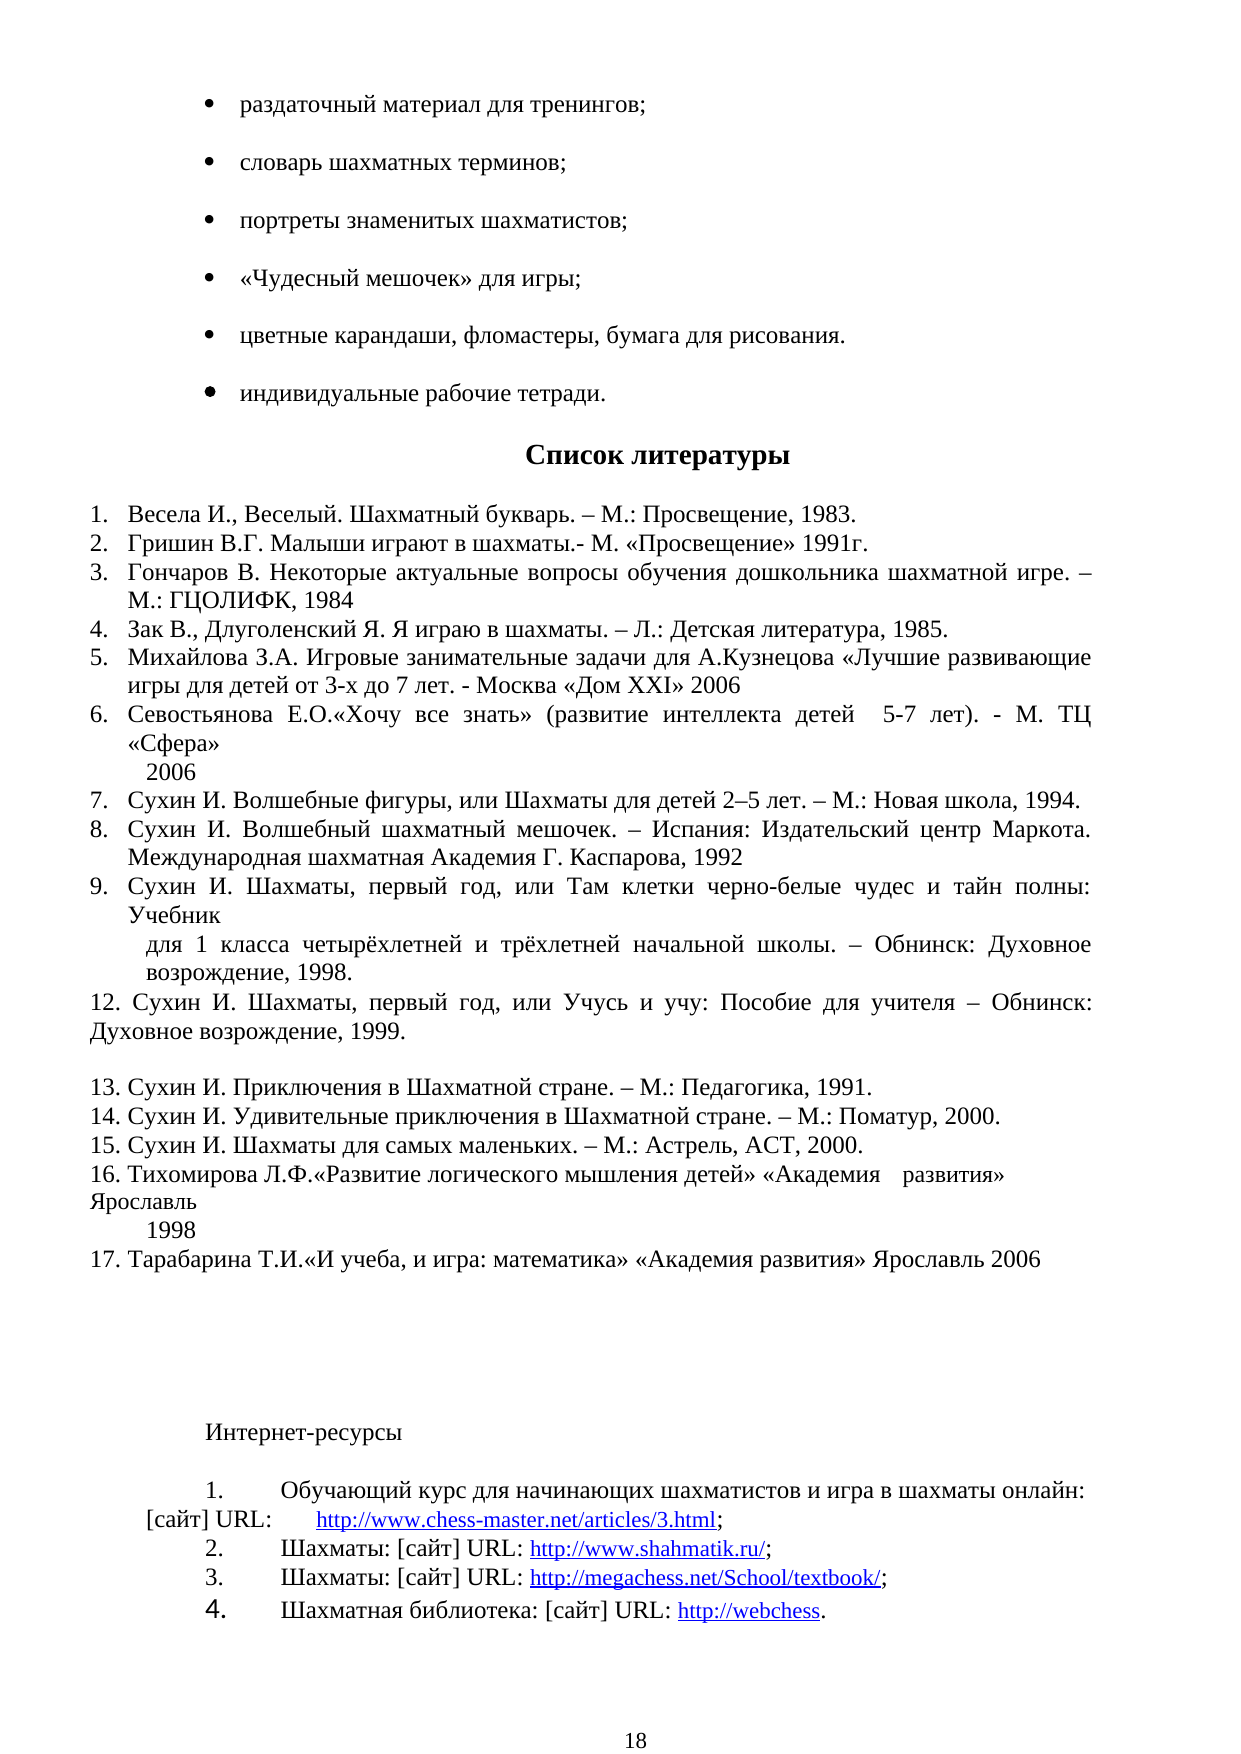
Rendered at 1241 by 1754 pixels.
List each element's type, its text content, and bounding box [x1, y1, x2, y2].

list Севостьянова Е.О.«Хочу все знать» (развитие интеллекта детей 5-7 лет). - М. ТЦ «Сфера» [89, 699, 1093, 757]
list Сухин И. Шахматы для самых маленьких. – М.: Астрель, АСТ, 2000. [89, 1130, 1093, 1159]
list Гончаров В. Некоторые актуальные вопросы обучения дошкольника шахматной игре. – М.: ГЦОЛИФК, 1984 [89, 558, 1093, 614]
list словарь шахматных терминов; [146, 147, 1093, 176]
list индивидуальные рабочие тетради. [146, 378, 1093, 408]
list портреты знаменитых шахматистов; [146, 205, 1093, 233]
text 2006 [146, 757, 1093, 786]
list цветные карандаши, фломастеры, бумага для рисования. [146, 321, 1093, 349]
text 16. Тихомирова Л.Ф.«Развитие логического мышления детей» «Академия развития» Ярославль [89, 1159, 1093, 1215]
list Сухин И. Шахматы, первый год, или Там клетки черно-белые чудес и тайн полны: Учебник [89, 871, 1093, 929]
text для 1 класса четырёхлетней и трёхлетней начальной школы. – Обнинск: Духовное возрождение, 1998. [146, 930, 1093, 986]
text [сайт] URL: http://www.chess-master.net/articles/3.html; [146, 1504, 1093, 1533]
list Сухин И. Удивительные приключения в Шахматной стране. – М.: Поматур, 2000. [89, 1101, 1093, 1130]
text Интернет-ресурсы [146, 1417, 1093, 1446]
list Сухин И. Волшебный шахматный мешочек. – Испания: Издательский центр Маркота. Международная шахматная Академия Г. Каспарова, 1992 [89, 816, 1093, 871]
list Михайлова З.А. Игровые занимательные задачи для А.Кузнецова «Лучшие развивающие игры для детей от 3-х до 7 лет. - Москва «Дом ХХI» 2006 [89, 643, 1093, 699]
list Гришин В.Г. Малыши играют в шахматы.- М. «Просвещение» 1991г. [89, 528, 1093, 557]
list Сухин И. Приключения в Шахматной стране. – М.: Педагогика, 1991. [89, 1072, 1093, 1101]
list Обучающий курс для начинающих шахматистов и игра в шахматы онлайн: [146, 1475, 1093, 1504]
text Список литературы [146, 437, 1093, 471]
list Шахматы: [сайт] URL: http://www.shahmatik.ru/; [146, 1533, 1093, 1562]
list «Чудесный мешочек» для игры; [146, 263, 1093, 291]
list Шахматная библиотека: [сайт] URL: http://webchess. [146, 1590, 1093, 1626]
list раздаточный материал для тренингов; [146, 89, 1093, 118]
text 1998 [146, 1215, 1093, 1244]
text 12. Сухин И. Шахматы, первый год, или Учусь и учу: Пособие для учителя – Обнинск: Духовное возрождение, 1999. [89, 987, 1093, 1045]
list Шахматы: [сайт] URL: http://megachess.net/School/textbook/; [146, 1562, 1093, 1590]
list Зак В., Длуголенский Я. Я играю в шахматы. – Л.: Детская литература, 1985. [89, 614, 1093, 642]
list Тарабарина Т.И.«И учеба, и игра: математика» «Академия развития» Ярославль 2006 [89, 1244, 1093, 1272]
list Сухин И. Волшебные фигуры, или Шахматы для детей 2–5 лет. – М.: Новая школа, 1994. [89, 786, 1093, 814]
list Весела И., Веселый. Шахматный букварь. – М.: Просвещение, 1983. [89, 499, 1093, 528]
